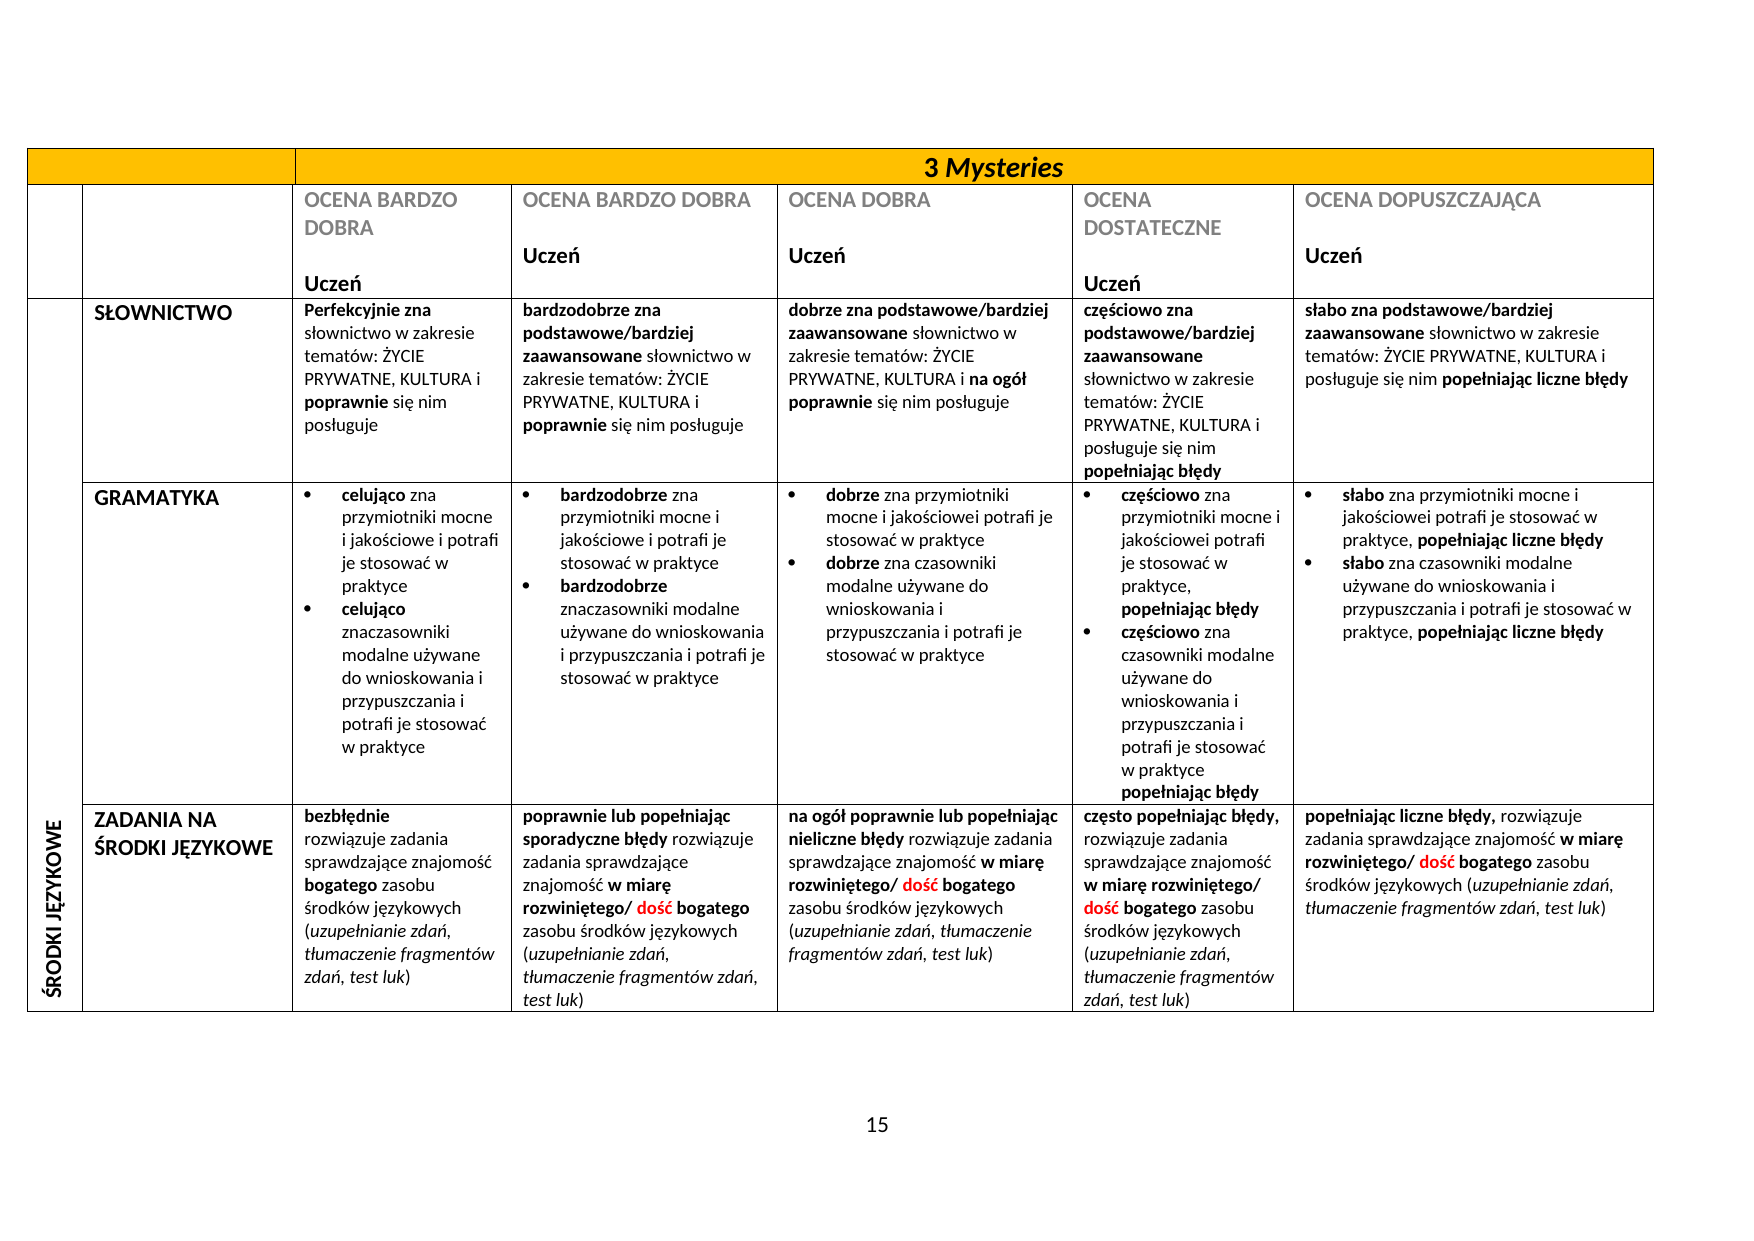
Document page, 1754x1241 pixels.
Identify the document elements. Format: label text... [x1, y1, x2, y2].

table_cell [83, 185, 292, 297]
table_cell słabo zna podstawowe/bardziej zaawansowane słownictwo w zakresie tematów: ŻYCIE PRYWATNE, KULTURA i posługuje się nim popełniając liczne błędy [1294, 299, 1653, 482]
table_cell popełniając liczne błędy, rozwiązuje zadania sprawdzające znajomość w miarę rozwiniętego/ dość bogatego zasobu środków językowych (uzupełnianie zdań, tłumaczenie fragmentów zdań, test luk) [1294, 805, 1653, 1011]
table_cell OCENA DOPUSZCZAJĄCA Uczeń [1294, 185, 1653, 297]
table_cell GRAMATYKA [83, 483, 292, 804]
table_cell OCENA BARDZO DOBRA Uczeń [293, 185, 511, 297]
table_cell celująco zna przymiotniki mocne i jakościowe i potrafi je stosować w praktyce celująco znaczasowniki modalne używane do wnioskowania i przypuszczania i potrafi je stosować w praktyce [293, 483, 511, 804]
table_cell bezbłędnie rozwiązuje zadania sprawdzające znajomość bogatego zasobu środków językowych (uzupełnianie zdań, tłumaczenie fragmentów zdań, test luk) [293, 805, 511, 1011]
table_cell OCENA BARDZO DOBRA Uczeń [512, 185, 777, 297]
table_cell ZADANIA NA ŚRODKI JĘZYKOWE [83, 805, 292, 1011]
table_cell [28, 185, 82, 297]
table_cell często popełniając błędy, rozwiązuje zadania sprawdzające znajomość w miarę rozwiniętego/ dość bogatego zasobu środków językowych (uzupełnianie zdań, tłumaczenie fragmentów zdań, test luk) [1073, 805, 1293, 1011]
table_cell częściowo zna podstawowe/bardziej zaawansowane słownictwo w zakresie tematów: ŻYCIE PRYWATNE, KULTURA i posługuje się nim popełniając błędy [1073, 299, 1293, 482]
table_cell OCENA DOSTATECZNE Uczeń [1073, 185, 1293, 297]
table_cell dobrze zna podstawowe/bardziej zaawansowane słownictwo w zakresie tematów: ŻYCIE PRYWATNE, KULTURA i na ogół poprawnie się nim posługuje [778, 299, 1072, 482]
table_cell dobrze zna przymiotniki mocne i jakościowei potrafi je stosować w praktyce dobrze zna czasowniki modalne używane do wnioskowania i przypuszczania i potrafi je stosować w praktyce [778, 483, 1072, 804]
table_cell ŚRODKI JĘZYKOWE [28, 299, 82, 1011]
table_cell OCENA DOBRA Uczeń [778, 185, 1072, 297]
table_cell SŁOWNICTWO [83, 299, 292, 482]
table_cell poprawnie lub popełniając sporadyczne błędy rozwiązuje zadania sprawdzające znajomość w miarę rozwiniętego/ dość bogatego zasobu środków językowych (uzupełnianie zdań, tłumaczenie fragmentów zdań, test luk) [512, 805, 777, 1011]
table_cell Perfekcyjnie zna słownictwo w zakresie tematów: ŻYCIE PRYWATNE, KULTURA i poprawnie się nim posługuje [293, 299, 511, 482]
table_cell częściowo zna przymiotniki mocne i jakościowei potrafi je stosować w praktyce, popełniając błędy częściowo zna czasowniki modalne używane do wnioskowania i przypuszczania i potrafi je stosować w praktyce popełniając błędy [1073, 483, 1293, 804]
table_cell 3 Mysteries [296, 149, 1653, 184]
table_cell [28, 149, 295, 184]
table_cell bardzodobrze zna podstawowe/bardziej zaawansowane słownictwo w zakresie tematów: ŻYCIE PRYWATNE, KULTURA i poprawnie się nim posługuje [512, 299, 777, 482]
table_cell słabo zna przymiotniki mocne i jakościowei potrafi je stosować w praktyce, popełniając liczne błędy słabo zna czasowniki modalne używane do wnioskowania i przypuszczania i potrafi je stosować w praktyce, popełniając liczne błędy [1294, 483, 1653, 804]
table_cell na ogół poprawnie lub popełniając nieliczne błędy rozwiązuje zadania sprawdzające znajomość w miarę rozwiniętego/ dość bogatego zasobu środków językowych (uzupełnianie zdań, tłumaczenie fragmentów zdań, test luk) [778, 805, 1072, 1011]
table_cell bardzodobrze zna przymiotniki mocne i jakościowe i potrafi je stosować w praktyce bardzodobrze znaczasowniki modalne używane do wnioskowania i przypuszczania i potrafi je stosować w praktyce [512, 483, 777, 804]
